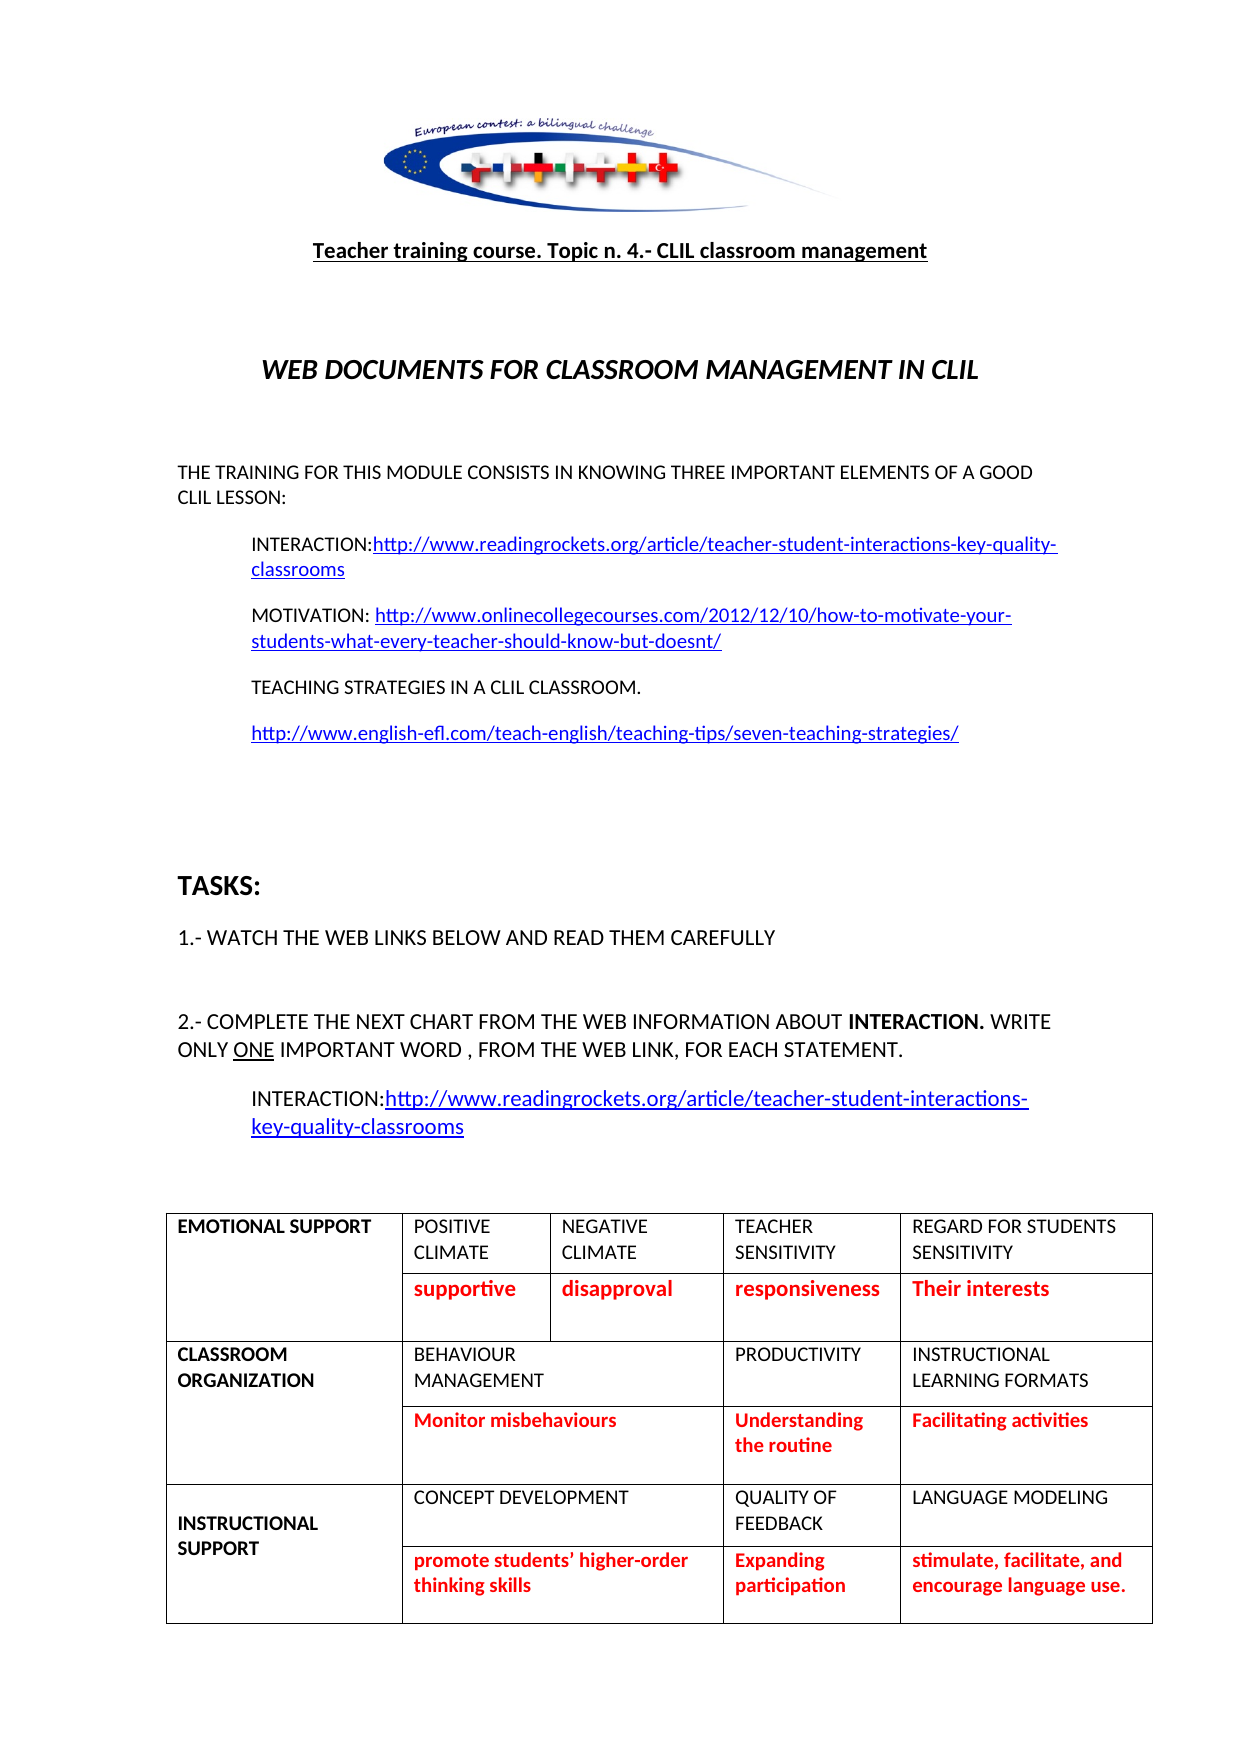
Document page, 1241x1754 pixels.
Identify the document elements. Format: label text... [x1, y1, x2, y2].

table_cell QUALITY OF FEEDBACK [724, 1485, 900, 1546]
table_cell Expanding participation [724, 1547, 900, 1623]
table_cell Understanding the routine [724, 1407, 900, 1483]
table_header REGARD FOR STUDENTS SENSITIVITY [901, 1214, 1152, 1273]
text WEB DOCUMENTS FOR CLASSROOM MANAGEMENT IN CLIL [177, 351, 1063, 387]
table_cell promote students’ higher-order thinking skills [403, 1547, 723, 1623]
table_cell PRODUCTIVITY [724, 1342, 900, 1406]
table_cell CONCEPT DEVELOPMENT [403, 1485, 723, 1546]
text MOTIVATION: http://www.onlinecollegecourses.com/2012/12/10/how-to-motivate-your-students-what-every-teacher-should-know-but-doesnt/ [251, 602, 1063, 653]
picture [383, 118, 857, 212]
table_cell responsiveness [724, 1274, 900, 1341]
table_header NEGATIVE CLIMATE [551, 1214, 723, 1273]
table_cell disapproval [551, 1274, 723, 1341]
table_cell CLASSROOM ORGANIZATION [167, 1342, 402, 1483]
list 1.- WATCH THE WEB LINKS BELOW AND READ THEM CAREFULLY [177, 923, 1063, 951]
table_cell Facilitating activities [901, 1407, 1152, 1483]
text http://www.english-efl.com/teach-english/teaching-tips/seven-teaching-strategies/ [251, 720, 1063, 746]
text TEACHING STRATEGIES IN A CLIL CLASSROOM. [251, 674, 1063, 699]
table_cell stimulate, facilitate, and encourage language use. [901, 1547, 1152, 1623]
table_cell supportive [403, 1274, 550, 1341]
text INTERACTION:http://www.readingrockets.org/article/teacher-student-interactions-key-quality-classrooms [251, 531, 1063, 582]
text THE TRAINING FOR THIS MODULE CONSISTS IN KNOWING THREE IMPORTANT ELEMENTS OF A GOOD CLIL LESSON: [177, 459, 1063, 510]
table_cell Their interests [901, 1274, 1152, 1341]
table_header EMOTIONAL SUPPORT [167, 1214, 402, 1341]
table_cell INSTRUCTIONAL SUPPORT [167, 1485, 402, 1623]
table_cell INSTRUCTIONAL LEARNING FORMATS [901, 1342, 1152, 1406]
table_cell BEHAVIOUR MANAGEMENT [403, 1342, 723, 1406]
table_cell Monitor misbehaviours [403, 1407, 723, 1483]
list 2.- COMPLETE THE NEXT CHART FROM THE WEB INFORMATION ABOUT INTERACTION. WRITE ONLY ONE IMPORTANT WORD , FROM THE WEB LINK, FOR EACH STATEMENT. [177, 1007, 1063, 1063]
table_header POSITIVE CLIMATE [403, 1214, 550, 1273]
text TASKS: [177, 867, 1063, 902]
text Teacher training course. Topic n. 4.- CLIL classroom management [177, 237, 1063, 265]
text INTERACTION:http://www.readingrockets.org/article/teacher-student-interactions-key-quality-classrooms [251, 1084, 1063, 1140]
table_header TEACHER SENSITIVITY [724, 1214, 900, 1273]
table_cell LANGUAGE MODELING [901, 1485, 1152, 1546]
